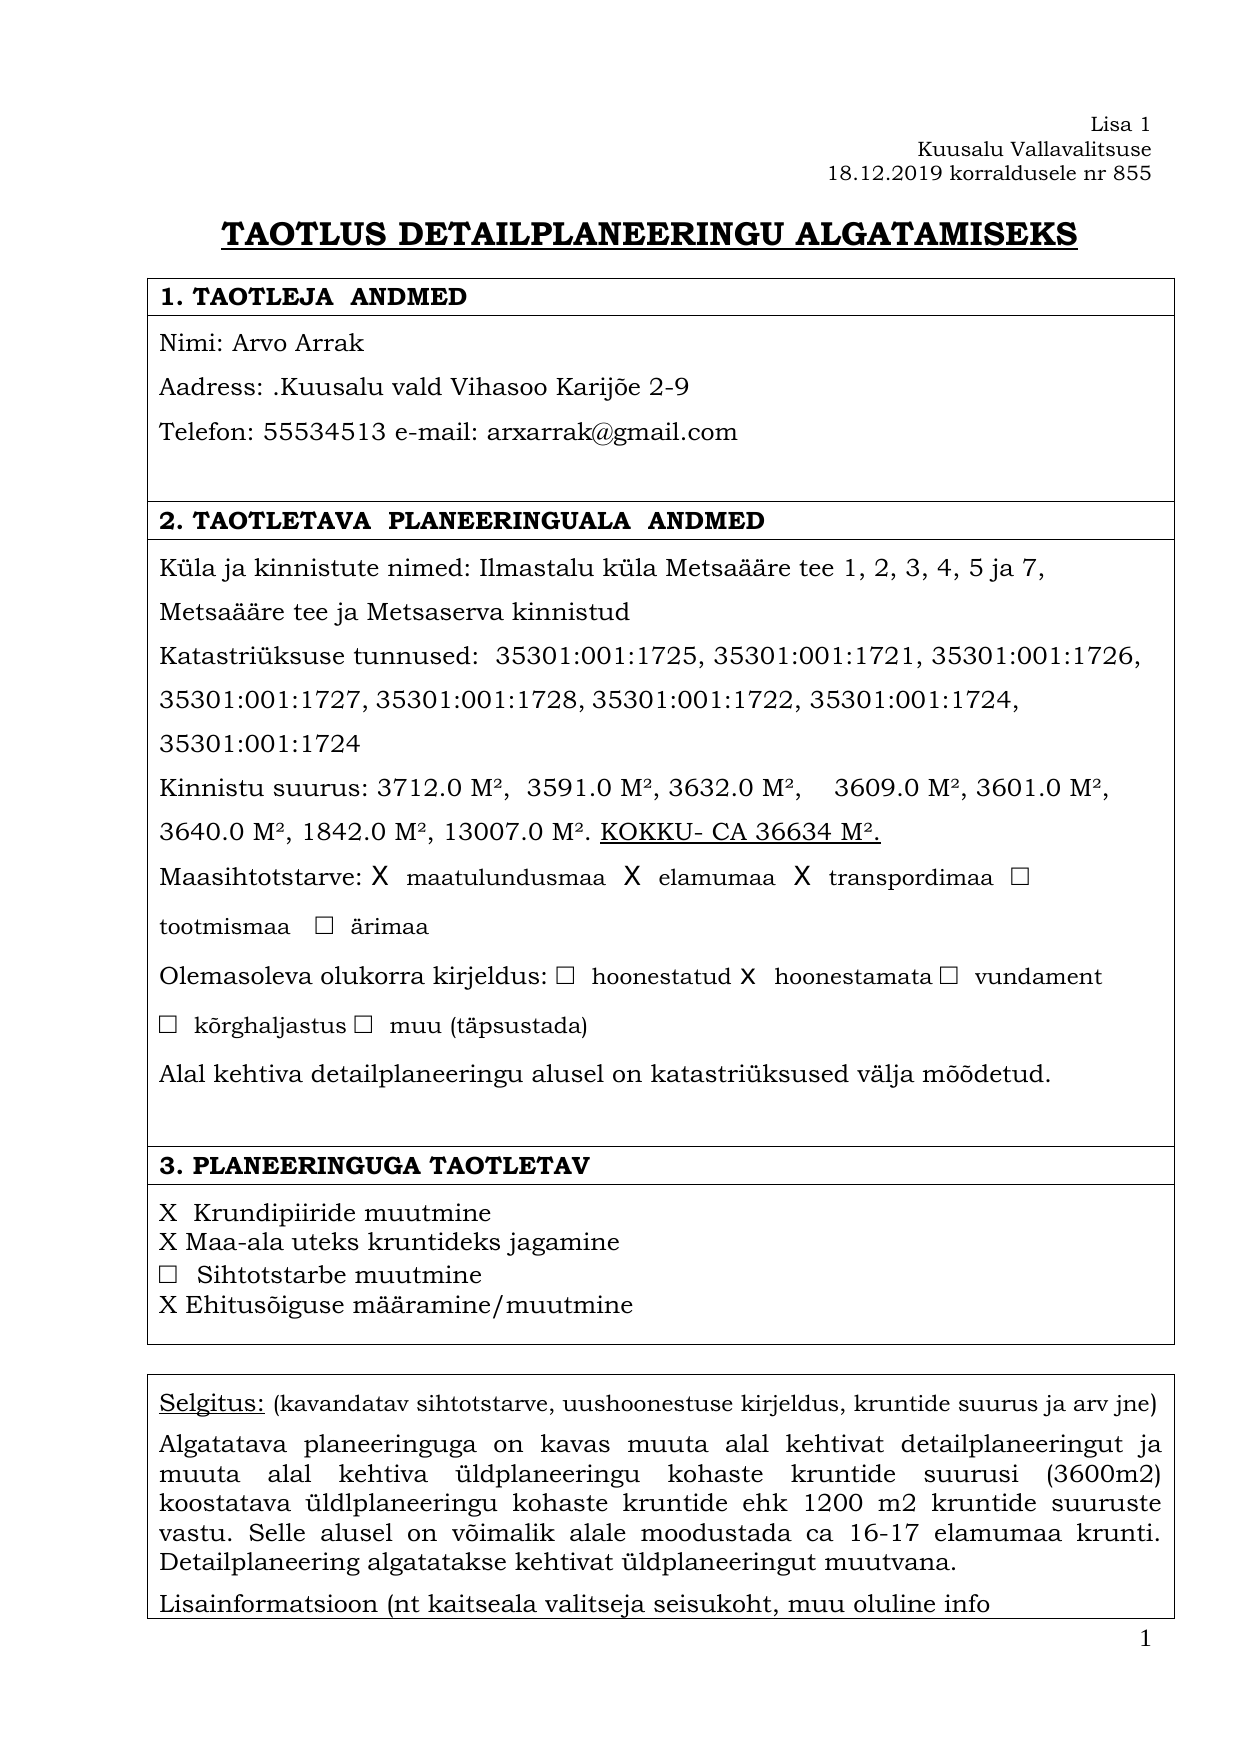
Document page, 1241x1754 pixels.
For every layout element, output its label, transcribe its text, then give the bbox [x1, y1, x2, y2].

table_cell Küla ja kinnistute nimed: Ilmastalu küla Metsaääre tee 1, 2, 3, 4, 5 ja 7, Metsaääre tee ja Metsaserva kinnistud Katastriüksuse tunnused: 35301:001:1725, 35301:001:1721, 35301:001:1726, 35301:001:1727, 35301:001:1728, 35301:001:1722, 35301:001:1724, 35301:001:1724 Kinnistu suurus: 3712.0 M², 3591.0 M², 3632.0 M², 3609.0 M², 3601.0 M², 3640.0 M², 1842.0 M², 13007.0 M². KOKKU- CA 36634 M². Maasihtotstarve: X maatulundusmaa X elamumaa X transpordimaa □ tootmismaa □ ärimaa Olemasoleva olukorra kirjeldus: □ hoonestatud x hoonestamata □ vundament □ kõrghaljastus □ muu (täpsustada) Alal kehtiva detailplaneeringu alusel on katastriüksused välja mõõdetud. [148, 540, 1174, 1146]
text Kuusalu Vallavalitsuse [148, 137, 1152, 161]
text Lisa 1 [148, 112, 1152, 137]
table_cell 2. TAOTLETAVA PLANEERINGUALA ANDMED [148, 502, 1174, 539]
table_cell X Krundipiiride muutmine X Maa-ala uteks kruntideks jagamine Sihtotstarbe muutmine X Ehitusõiguse määramine/muutmine [148, 1185, 1174, 1344]
text TAOTLUS DETAILPLANEERINGU ALGATAMISEKS [148, 214, 1152, 253]
text 18.12.2019 korraldusele nr 855 [148, 161, 1152, 186]
table_cell 3. PLANEERINGUGA TAOTLETAV [148, 1147, 1174, 1184]
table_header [148, 1375, 1174, 1618]
table_cell Nimi: Arvo Arrak Aadress: .Kuusalu vald Vihasoo Karijõe 2-9 Telefon: 55534513 e-mail: arxarrak@gmail.com [148, 316, 1174, 501]
table_header 1. TAOTLEJA ANDMED [148, 279, 1174, 315]
